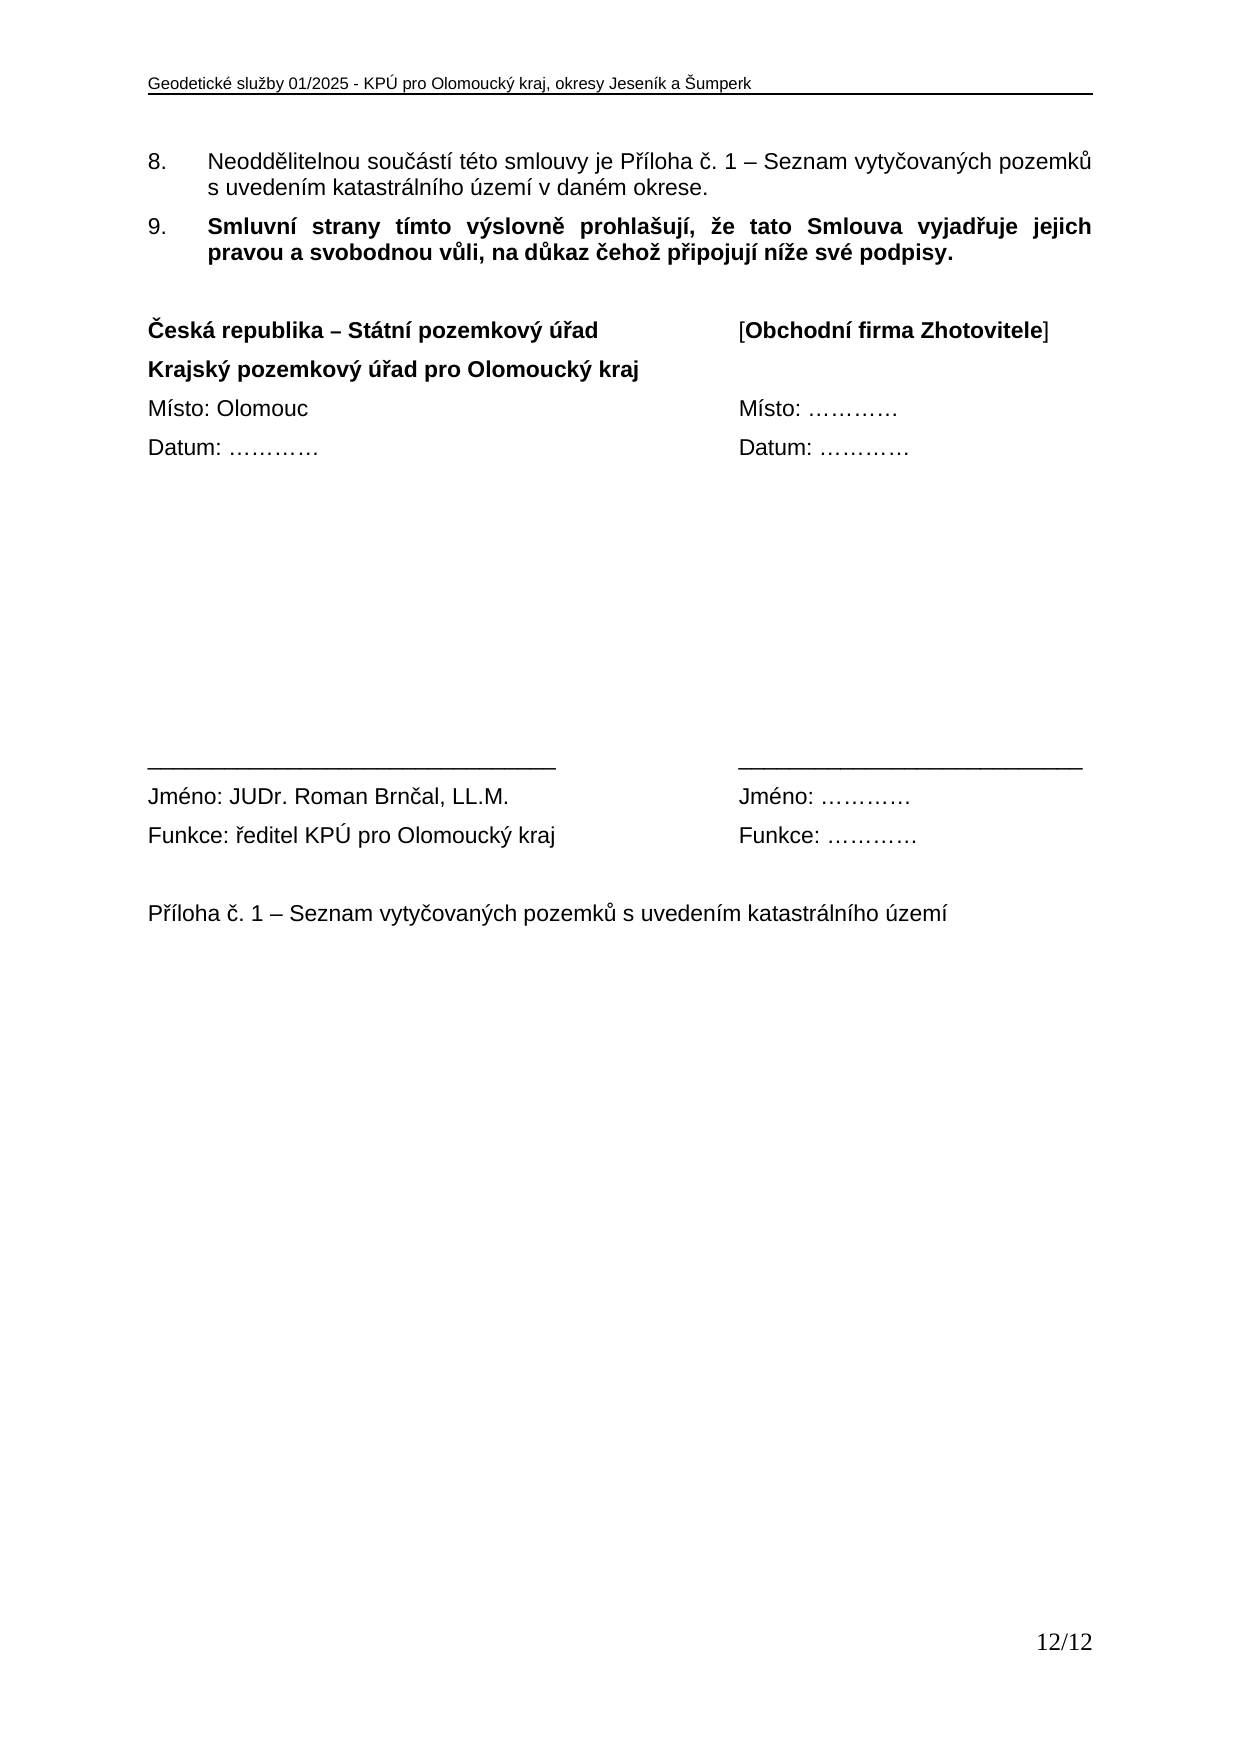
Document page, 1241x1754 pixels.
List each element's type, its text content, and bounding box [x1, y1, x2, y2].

text Místo: Olomouc Místo: ………… [148, 394, 1093, 421]
list Smluvní strany tímto výslovně prohlašují, že tato Smlouva vyjadřuje jejich pravou a svobodnou vůli, na důkaz čehož připojují níže své podpisy. [148, 213, 1093, 266]
text Česká republika – Státní pozemkový úřad [Obchodní firma Zhotovitele] [148, 317, 1093, 343]
text Příloha č. 1 – Seznam vytyčovaných pozemků s uvedením katastrálního území [148, 900, 1093, 926]
text Krajský pozemkový úřad pro Olomoucký kraj [148, 356, 1093, 382]
text Jméno: JUDr. Roman Brnčal, LL.M. Jméno: ………… [148, 783, 1093, 809]
text ________________________________ ___________________________ [148, 744, 1093, 771]
text Funkce: ředitel KPÚ pro Olomoucký kraj Funkce: ………… [148, 822, 1093, 848]
text Datum: ………… Datum: ………… [148, 433, 1093, 460]
list Neoddělitelnou součástí této smlouvy je Příloha č. 1 – Seznam vytyčovaných pozemků s uvedením katastrálního území v daném okrese. [148, 148, 1093, 200]
